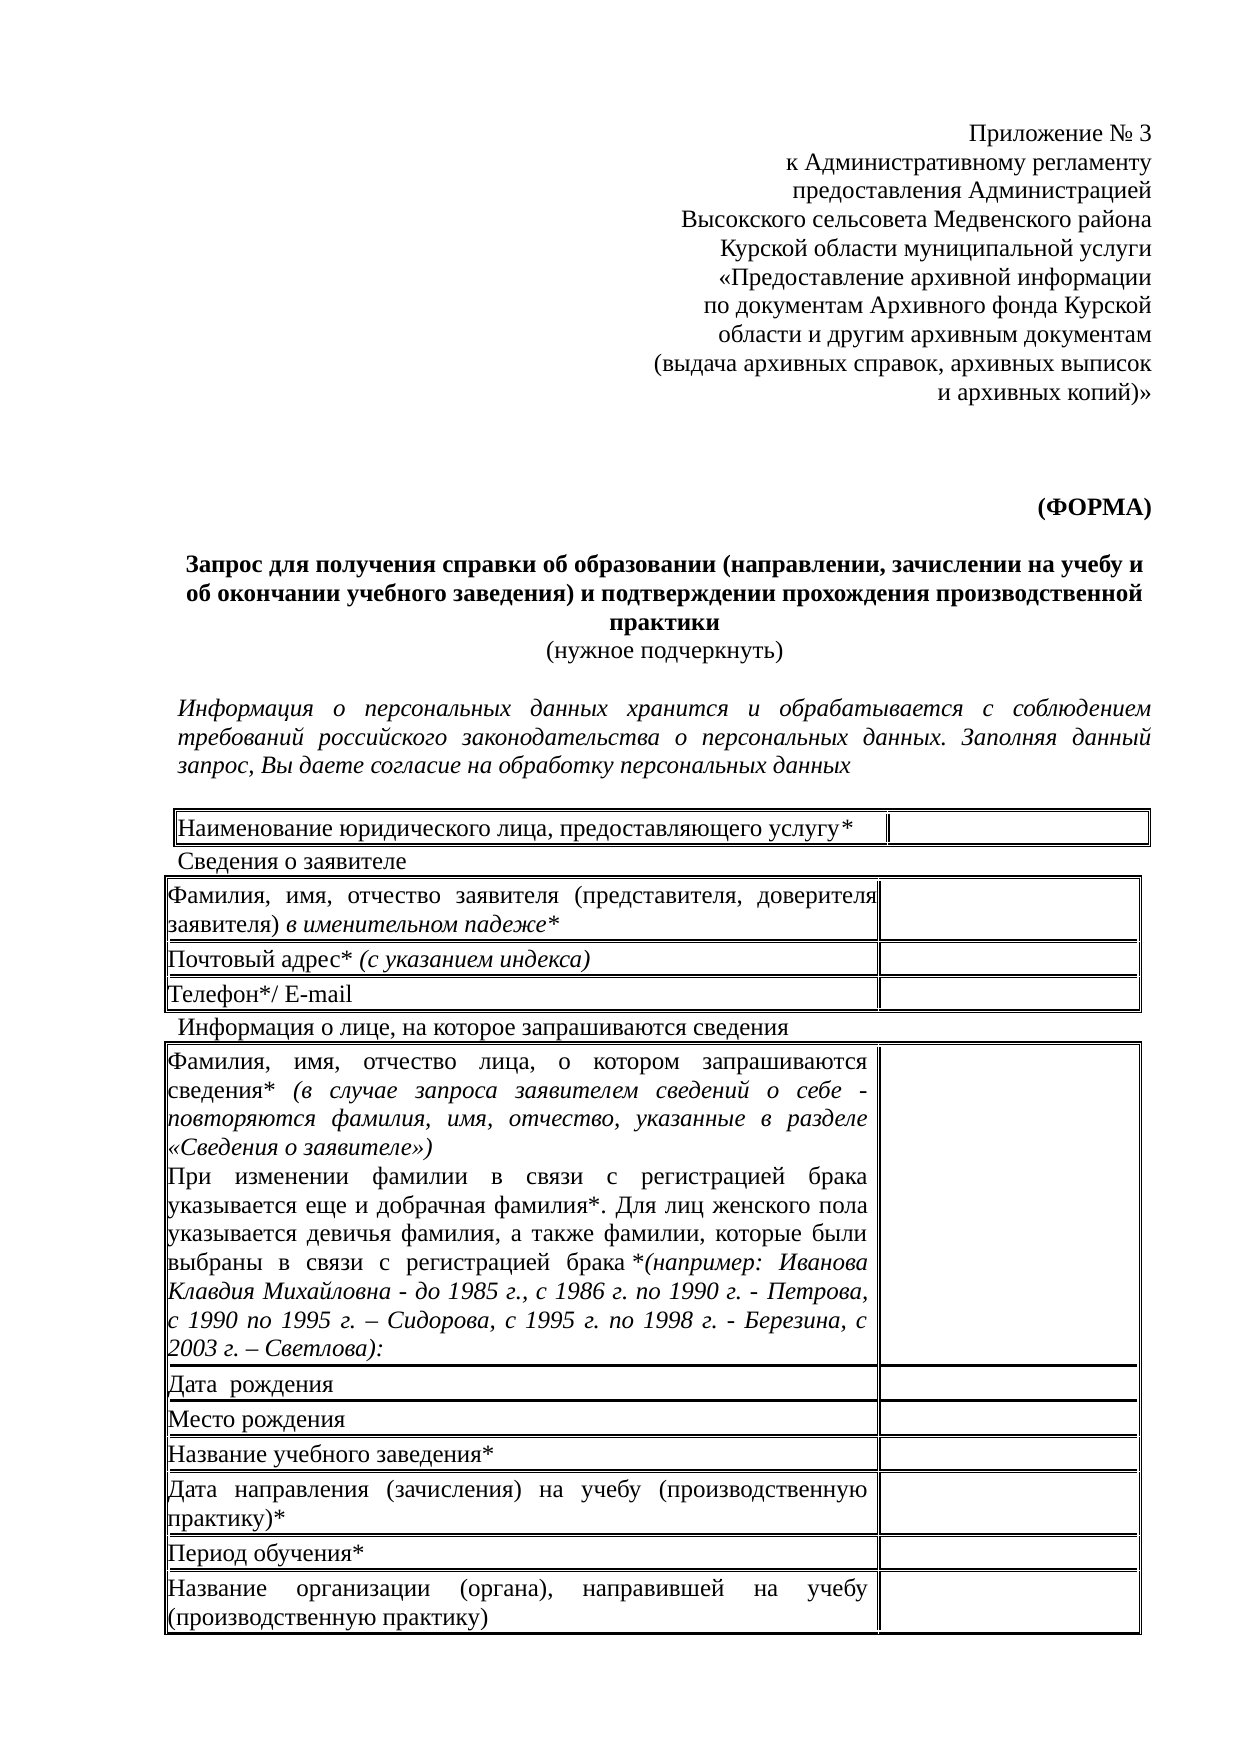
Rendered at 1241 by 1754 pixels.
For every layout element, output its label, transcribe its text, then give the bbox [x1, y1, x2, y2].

table_cell Название учебного заведения* [168, 1434, 877, 1469]
table_cell [881, 939, 1139, 974]
table_header Наименование юридического лица, предоставляющего услугу* [177, 810, 888, 843]
table_cell Почтовый адрес* (с указанием индекса) [168, 939, 877, 974]
text к Административному регламенту [177, 147, 1152, 176]
table_cell [881, 1533, 1139, 1568]
table_header Фамилия, имя, отчество лица, о котором запрашиваются сведения* (в случае запроса заявителем сведений о себе - повторяются фамилия, имя, отчество, указанные в разделе «Сведения о заявителе») При изменении фамилии в связи с регистрацией брака указывается еще и добрачная фамилия*. Для лиц женского пола указывается девичья фамилия, а также фамилии, которые были выбраны в связи с регистрацией брака *(например: Иванова Клавдия Михайловна - до 1985 г., с 1986 г. по 1990 г. - Петрова, с 1990 по 1995 г. – Сидорова, с 1995 г. по 1998 г. - Березина, с 2003 г. – Светлова): [168, 1043, 879, 1364]
text и архивных копий)» [177, 377, 1152, 406]
text по документам Архивного фонда Курской [177, 291, 1152, 319]
table_cell Название организации (органа), направившей на учебу (производственную практику) [168, 1568, 879, 1632]
table_cell Период обучения* [168, 1533, 877, 1568]
table_cell Дата рождения [168, 1364, 877, 1399]
table_header [888, 812, 1148, 843]
text (выдача архивных справок, архивных выписок [177, 348, 1152, 377]
table_cell [881, 1434, 1139, 1469]
table_cell Телефон*/ E-mail [168, 974, 879, 1009]
text области и другим архивным документам [177, 319, 1152, 348]
text Высокского сельсовета Медвенского района [177, 204, 1152, 233]
text (ФОРМА) [177, 492, 1152, 521]
text Запрос для получения справки об образовании (направлении, зачислении на учебу и об окончании учебного заведения) и подтверждении прохождения производственной практики [177, 549, 1152, 636]
table_cell [881, 1399, 1139, 1434]
table_header Фамилия, имя, отчество заявителя (представителя, доверителя заявителя) в именительном падеже* [168, 877, 879, 939]
text Курской области муниципальной услуги [177, 233, 1152, 262]
table_cell Место рождения [168, 1399, 877, 1434]
table_cell Дата направления (зачисления) на учебу (производственную практику)* [168, 1469, 877, 1533]
text (нужное подчеркнуть) [177, 636, 1152, 664]
table_header [879, 879, 1139, 939]
text Информация о персональных данных хранится и обрабатывается с соблюдением требований российского законодательства о персональных данных. Заполняя данный запрос, Вы даете согласие на обработку персональных данных [177, 693, 1152, 779]
table_cell [881, 1469, 1139, 1533]
text предоставления Администрацией [177, 176, 1152, 204]
text Сведения о заявителе [177, 846, 1152, 875]
text Приложение № 3 [177, 118, 1152, 147]
table_header [879, 1045, 1139, 1364]
table_cell [879, 974, 1139, 1009]
table_cell [881, 1364, 1139, 1399]
text «Предоставление архивной информации [177, 262, 1152, 291]
table_cell [879, 1568, 1139, 1632]
text Информация о лице, на которое запрашиваются сведения [177, 1012, 1152, 1041]
